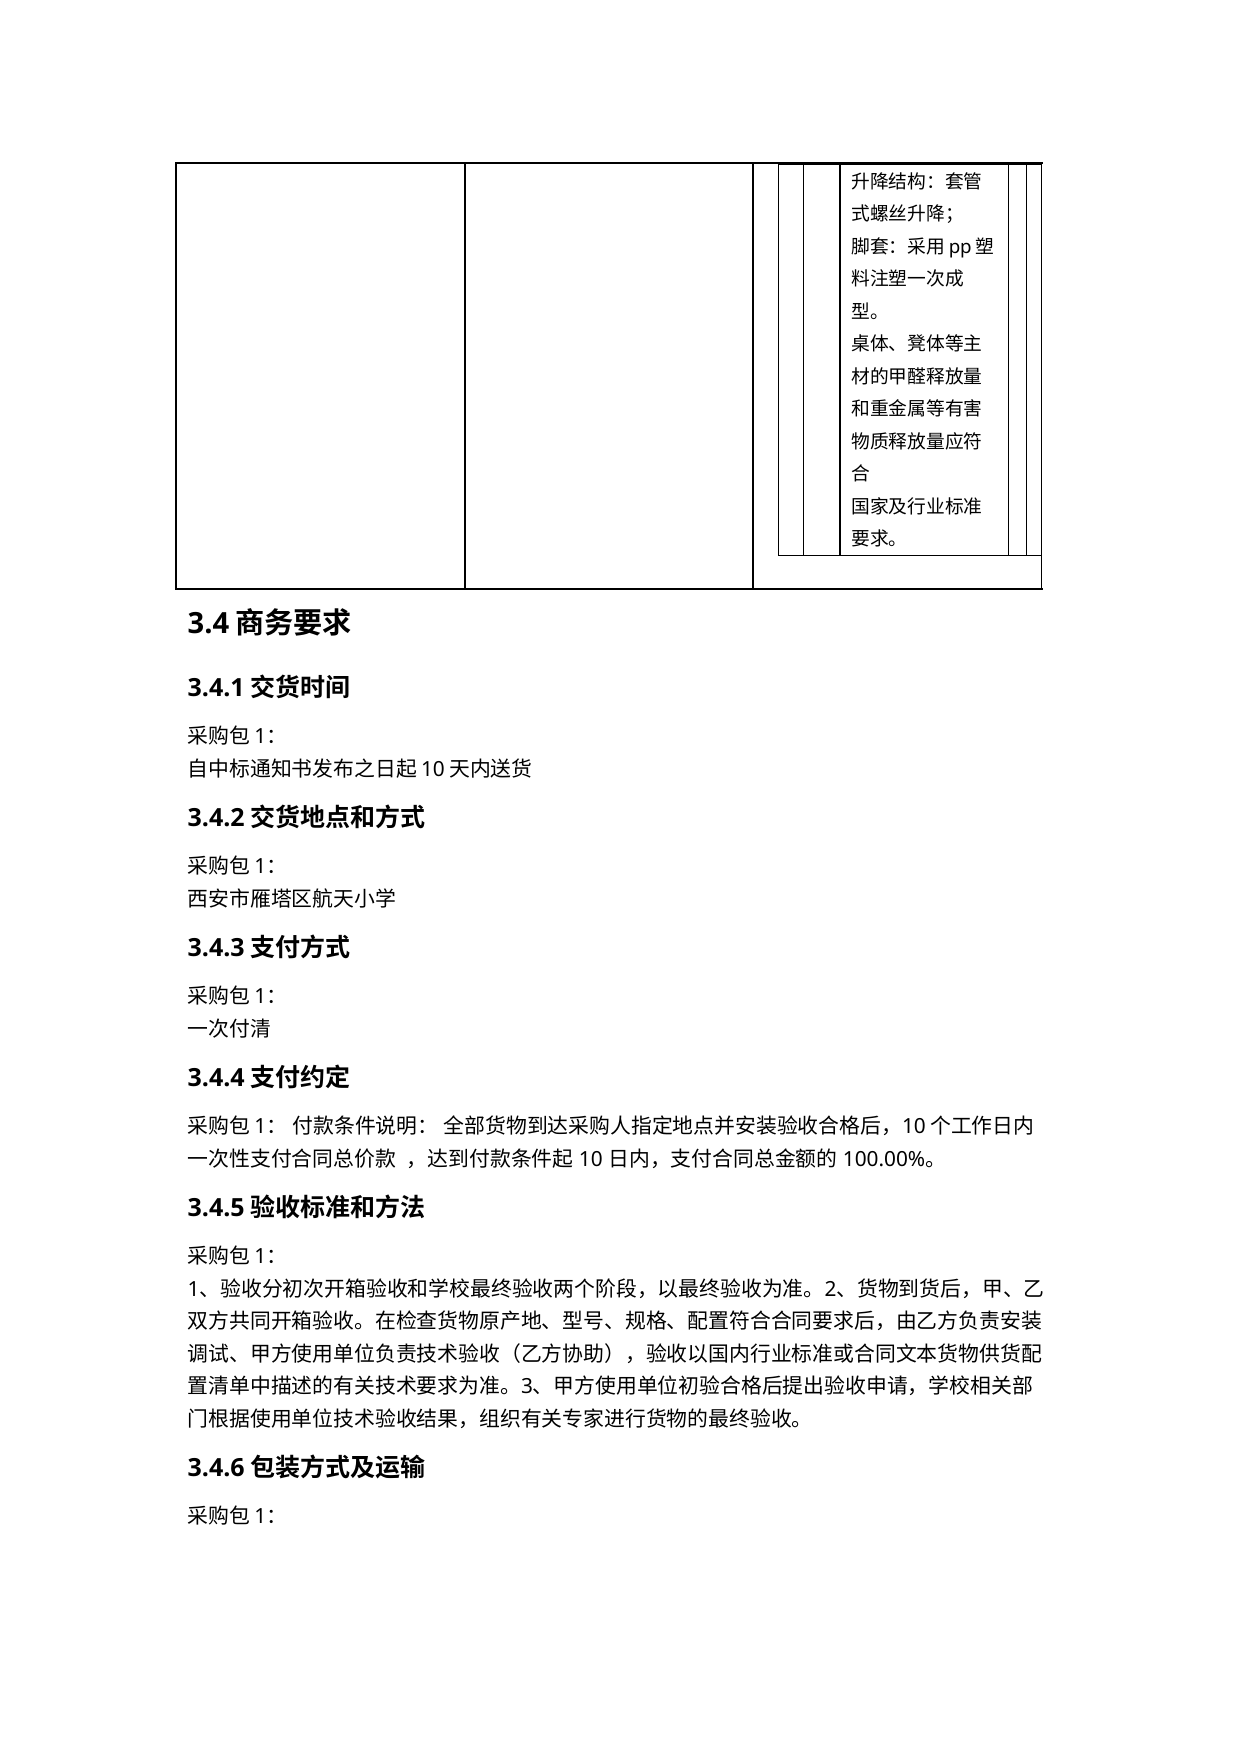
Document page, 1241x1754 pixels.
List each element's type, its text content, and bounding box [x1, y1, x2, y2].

text 采购包1： [187, 1500, 1053, 1532]
text 西安市雁塔区航天小学 [187, 882, 1053, 915]
table_cell [754, 164, 1041, 588]
text 3.4.6包装方式及运输 [187, 1435, 1053, 1500]
text 一次付清 [187, 1012, 1053, 1045]
text 采购包1： 付款条件说明： 全部货物到达采购人指定地点并安装验收合格后，10个工作日内一次性支付合同总价款 ，达到付款条件起 10 日内，支付合同总金额的 100.00%。 [187, 1110, 1053, 1175]
table_cell [466, 164, 752, 588]
text 采购包1： [187, 1240, 1053, 1272]
text 采购包1： [187, 980, 1053, 1012]
text 3.4.2交货地点和方式 [187, 785, 1053, 850]
table_cell 1 [177, 164, 464, 588]
text 3.4.1交货时间 [187, 655, 1053, 720]
text 1、验收分初次开箱验收和学校最终验收两个阶段，以最终验收为准。2、货物到货后，甲、乙双方共同开箱验收。在检查货物原产地、型号、规格、配置符合合同要求后，由乙方负责安装调试、甲方使用单位负责技术验收（乙方协助），验收以国内行业标准或合同文本货物供货配置清单中描述的有关技术要求为准。3、甲方使用单位初验合格后提出验收申请，学校相关部门根据使用单位技术验收结果，组织有关专家进行货物的最终验收。 [187, 1272, 1053, 1435]
text 采购包1： [187, 720, 1053, 752]
text 3.4.5验收标准和方法 [187, 1175, 1053, 1240]
text 3.4.3支付方式 [187, 915, 1053, 980]
text 采购包1： [187, 850, 1053, 882]
text 自中标通知书发布之日起10天内送货 [187, 752, 1053, 785]
text 3.4商务要求 [187, 590, 1053, 655]
text 3.4.4支付约定 [187, 1045, 1053, 1110]
